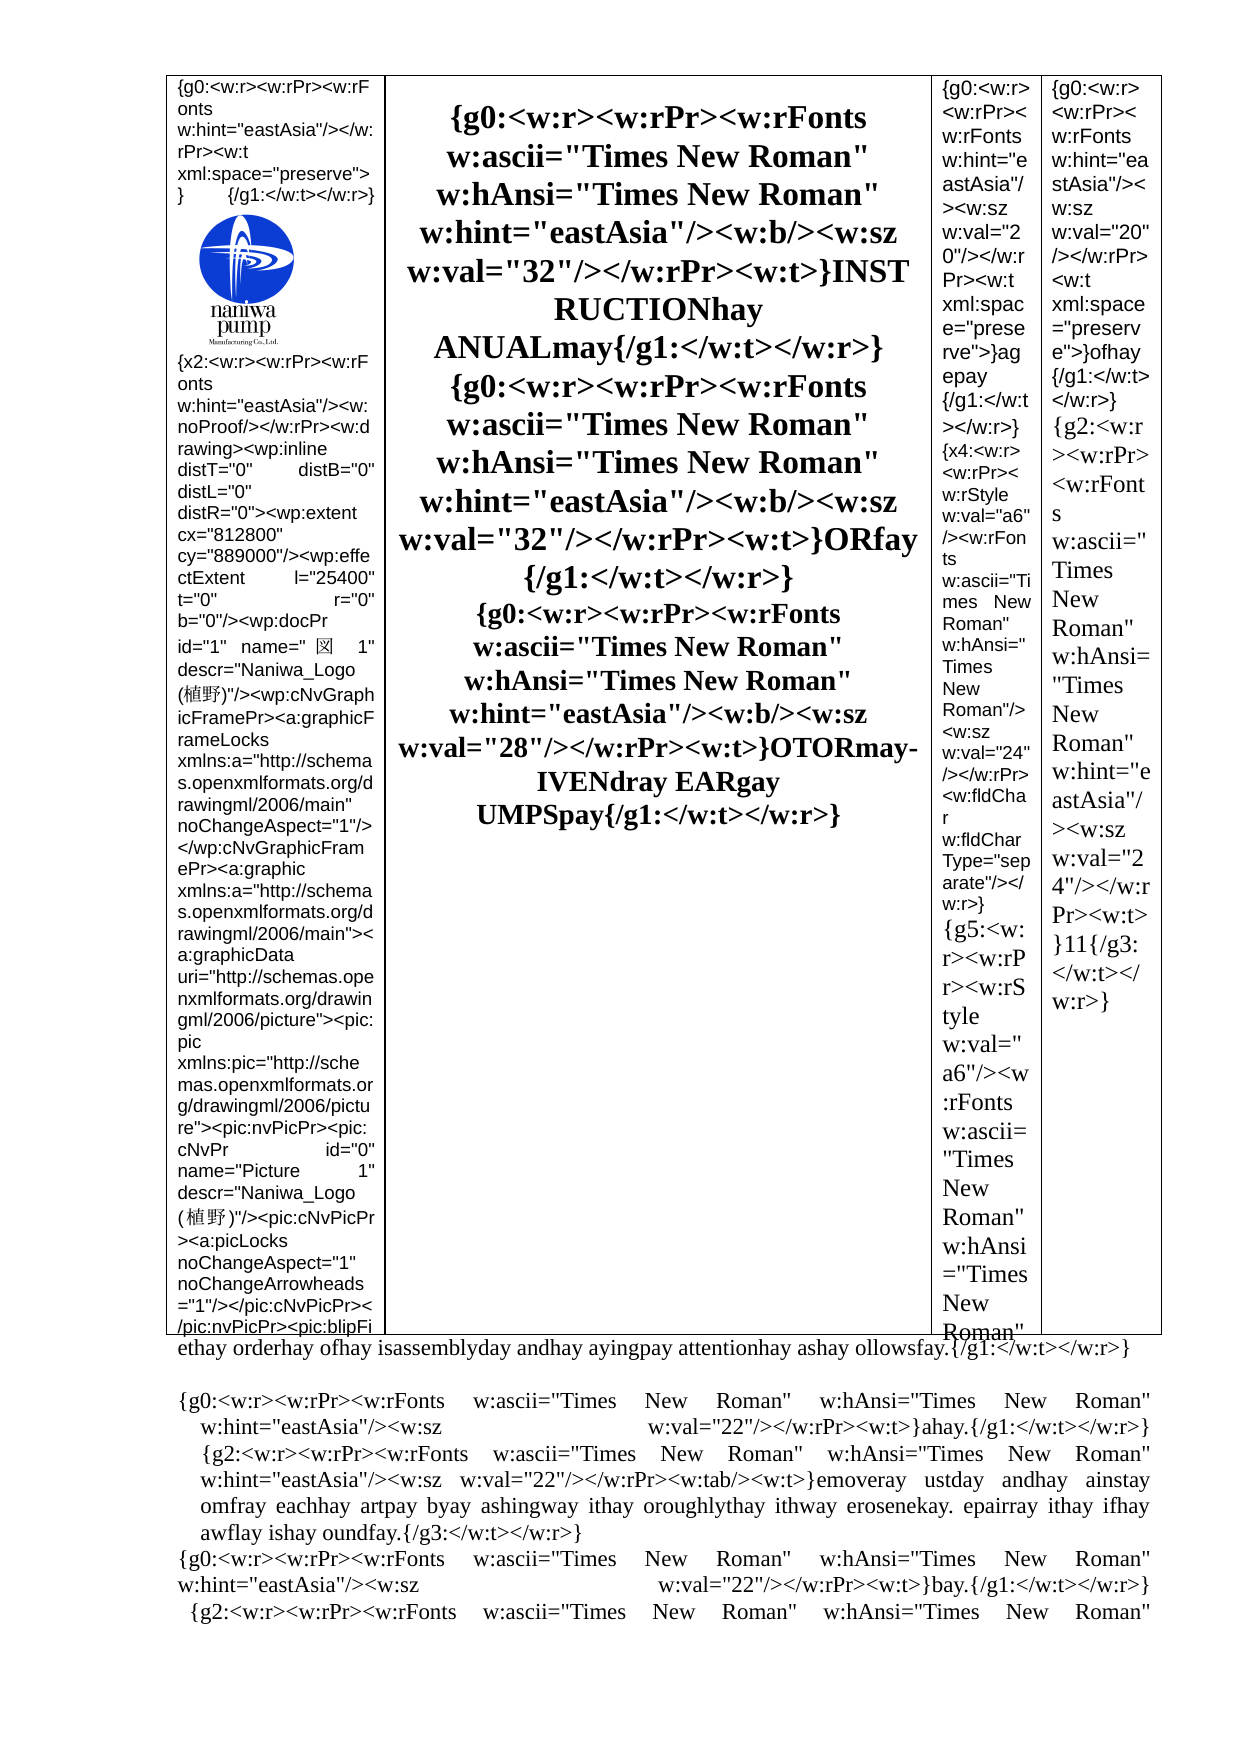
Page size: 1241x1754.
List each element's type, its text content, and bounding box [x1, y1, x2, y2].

picture [177, 205, 311, 352]
text {g0:<w:r><w:rPr><w:rFonts w:ascii="Times New Roman" w:hAnsi="Times New Roman" w:hint="eastAsia"/><w:sz w:val="22"/></w:rPr><w:t>}bay.{/g1:</w:t></w:r>} {g2:<w:r><w:rPr><w:rFonts w:ascii="Times New Roman" w:hAnsi="Times New Roman" w:hint="eastAsia"/><w:sz w:val="22"/></w:rPr><w:tab/><w:t>}itfay ethay ockinglay eviceday erfectlypay inhay eachhay otatingray artpay ifhay ecessarynay.{/g3:</w:t></w:r>} [177, 1545, 1152, 1624]
text {g0:<w:r><w:rPr><w:rFonts w:ascii="Times New Roman" w:hAnsi="Times New Roman" w:hint="eastAsia"/><w:sz w:val="22"/></w:rPr><w:t>}arrycay outhay assemblyhay, byay eversingray ethay orderhay ofhay isassemblyday andhay ayingpay attentionhay ashay ollowsfay.{/g1:</w:t></w:r>} [177, 1335, 1152, 1361]
text {g0:<w:r><w:rPr><w:rFonts w:ascii="Times New Roman" w:hAnsi="Times New Roman" w:hint="eastAsia"/><w:sz w:val="22"/></w:rPr><w:t>}ahay.{/g1:</w:t></w:r>} {g2:<w:r><w:rPr><w:rFonts w:ascii="Times New Roman" w:hAnsi="Times New Roman" w:hint="eastAsia"/><w:sz w:val="22"/></w:rPr><w:tab/><w:t>}emoveray ustday andhay ainstay omfray eachhay artpay byay ashingway ithay oroughlythay ithway erosenekay. epairray ithay ifhay awflay ishay oundfay.{/g3:</w:t></w:r>} [177, 1387, 1152, 1545]
